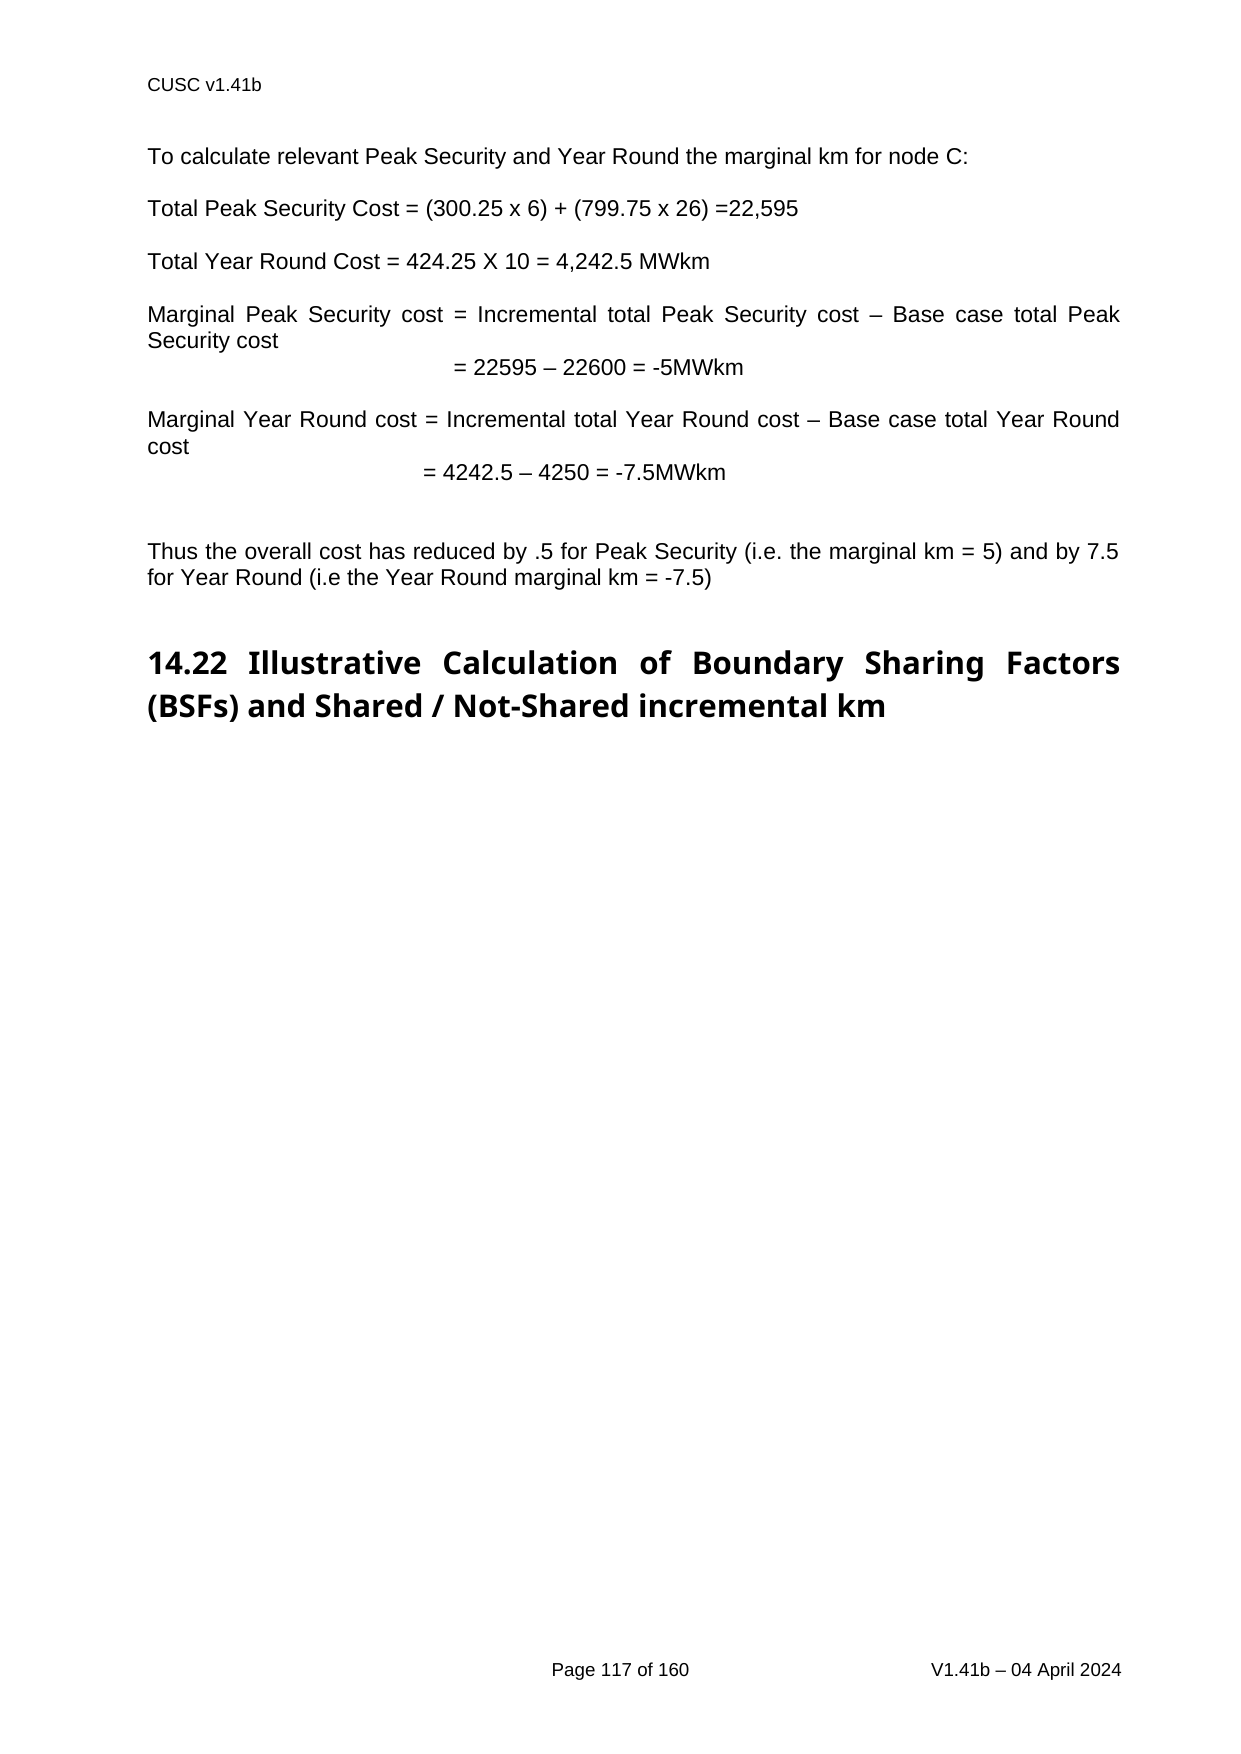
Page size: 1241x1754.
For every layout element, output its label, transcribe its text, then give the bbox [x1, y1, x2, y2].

text = 4242.5 – 4250 = -7.5MWkm [147, 459, 1121, 485]
text Marginal Peak Security cost = Incremental total Peak Security cost – Base case total Peak Security cost [147, 301, 1121, 353]
subtitle 14.22 Illustrative Calculation of Boundary Sharing Factors (BSFs) and Shared / Not-Shared incremental km [147, 641, 1121, 726]
text Total Peak Security Cost = (300.25 x 6) + (799.75 x 26) =22,595 [147, 195, 1121, 222]
text To calculate relevant Peak Security and Year Round the marginal km for node C: [147, 143, 1121, 169]
text Thus the overall cost has reduced by .5 for Peak Security (i.e. the marginal km = 5) and by 7.5 for Year Round (i.e the Year Round marginal km = -7.5) [147, 538, 1121, 591]
text = 22595 – 22600 = -5MWkm [147, 353, 1121, 380]
text Marginal Year Round cost = Incremental total Year Round cost – Base case total Year Round cost [147, 406, 1121, 459]
text Total Year Round Cost = 424.25 X 10 = 4,242.5 MWkm [147, 248, 1121, 274]
